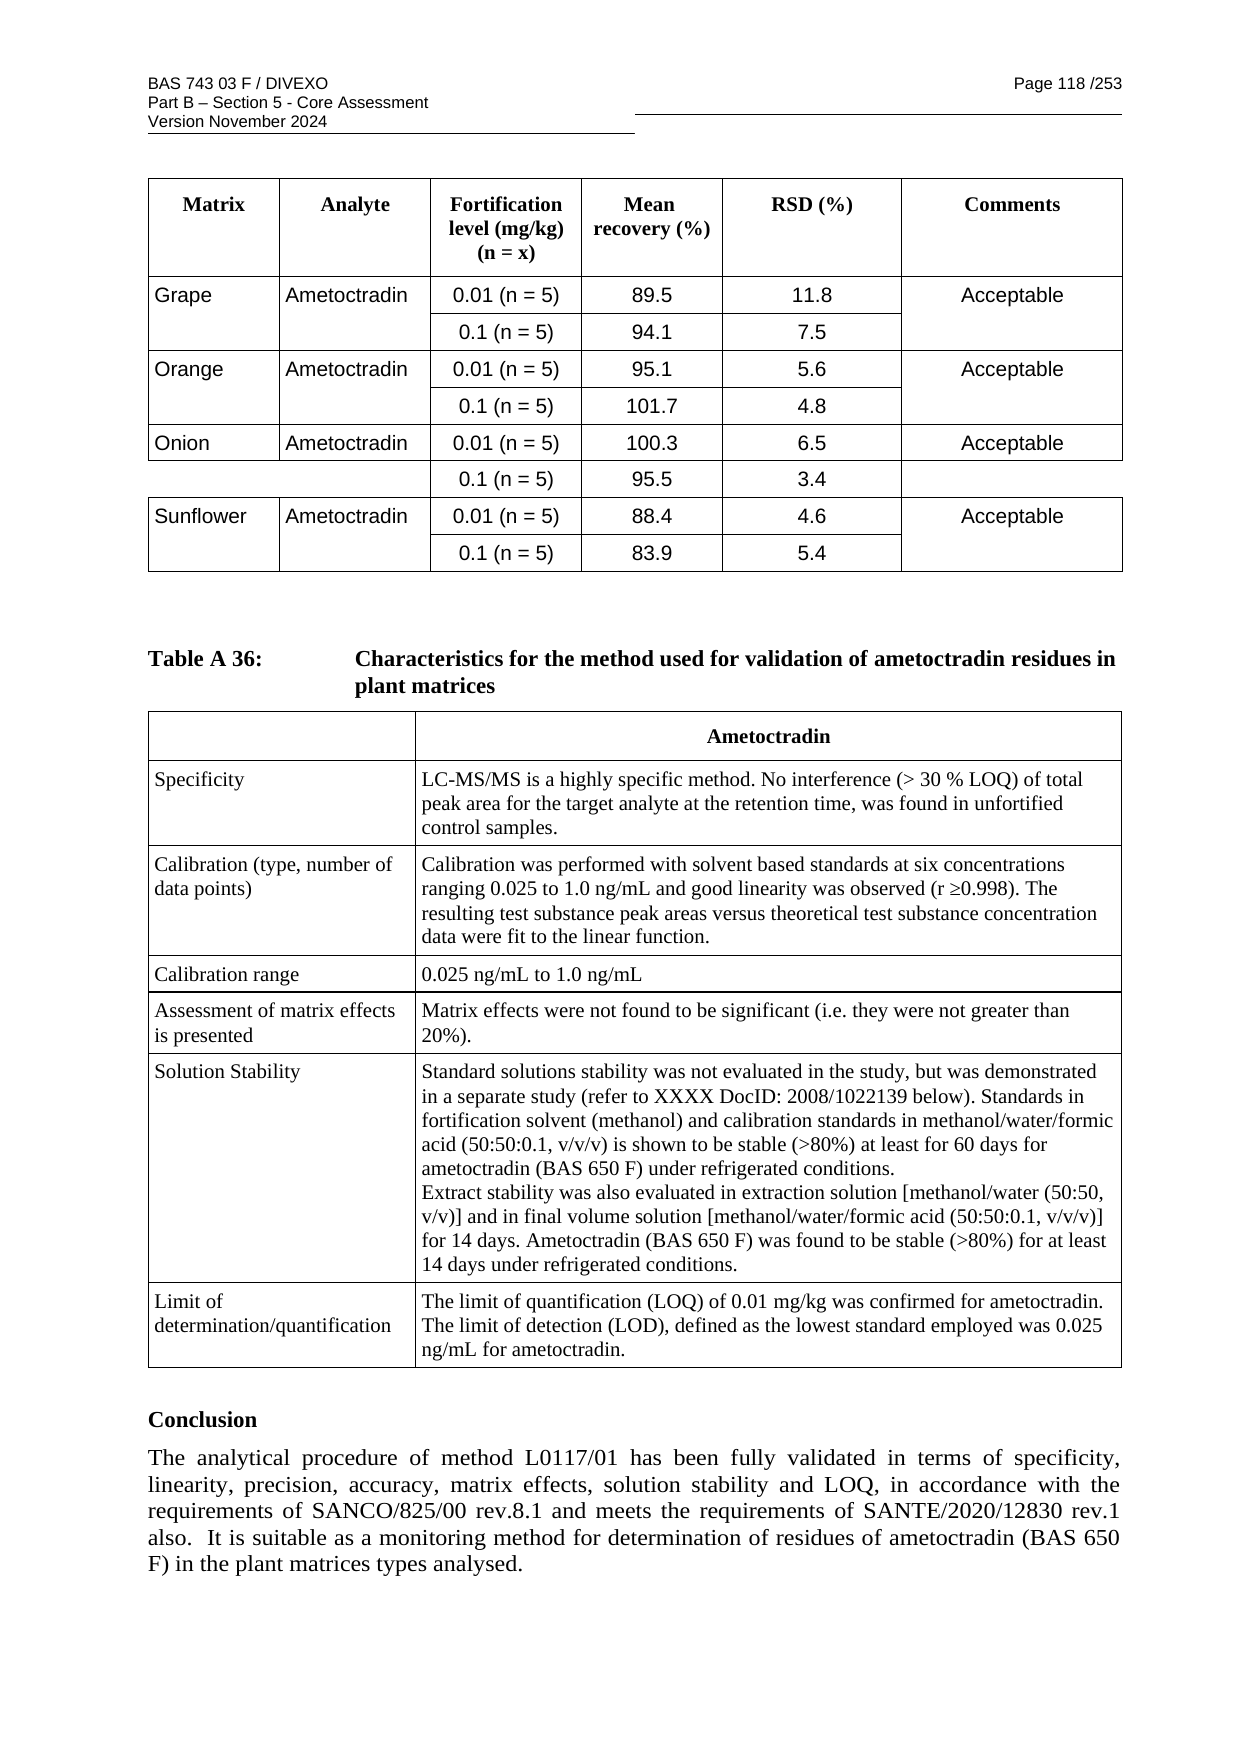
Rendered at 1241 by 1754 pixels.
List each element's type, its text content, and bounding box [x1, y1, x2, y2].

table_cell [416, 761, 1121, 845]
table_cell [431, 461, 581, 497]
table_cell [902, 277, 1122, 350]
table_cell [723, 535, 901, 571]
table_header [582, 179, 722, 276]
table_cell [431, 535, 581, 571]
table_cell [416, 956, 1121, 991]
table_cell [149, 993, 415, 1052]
text The analytical procedure of method L0117/01 has been fully validated in terms of specificity, linearity, precision, accuracy, matrix effects, solution stability and LOQ, in accordance with the requirements of SANCO/825/00 rev.8.1 and meets the requirements of SANTE/2020/12830 rev.1 also. It is suitable as a monitoring method for determination of residues of ametoctradin (BAS 650 F) in the plant matrices types analysed. [148, 1444, 1122, 1576]
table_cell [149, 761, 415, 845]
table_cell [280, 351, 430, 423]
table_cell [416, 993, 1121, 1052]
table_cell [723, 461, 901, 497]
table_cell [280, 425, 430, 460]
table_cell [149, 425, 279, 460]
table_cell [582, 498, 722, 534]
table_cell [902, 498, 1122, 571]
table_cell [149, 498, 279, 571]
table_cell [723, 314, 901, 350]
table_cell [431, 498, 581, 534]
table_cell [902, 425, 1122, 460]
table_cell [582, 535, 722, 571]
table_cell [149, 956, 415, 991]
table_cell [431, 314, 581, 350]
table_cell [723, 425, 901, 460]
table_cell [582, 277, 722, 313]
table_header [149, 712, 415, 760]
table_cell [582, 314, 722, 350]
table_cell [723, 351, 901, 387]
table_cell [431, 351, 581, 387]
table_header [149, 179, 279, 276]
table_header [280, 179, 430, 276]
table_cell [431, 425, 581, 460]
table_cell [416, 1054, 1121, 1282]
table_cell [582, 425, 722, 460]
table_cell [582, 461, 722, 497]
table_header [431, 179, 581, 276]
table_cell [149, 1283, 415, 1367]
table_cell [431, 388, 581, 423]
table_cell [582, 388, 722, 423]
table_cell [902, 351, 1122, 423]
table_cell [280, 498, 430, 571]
text Table A 36: Characteristics for the method used for validation of ametoctradin residues in plant matrices [148, 646, 1122, 698]
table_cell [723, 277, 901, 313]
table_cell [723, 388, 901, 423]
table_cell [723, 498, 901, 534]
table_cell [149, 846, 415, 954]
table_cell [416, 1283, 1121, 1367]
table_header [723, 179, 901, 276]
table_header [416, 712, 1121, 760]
text Conclusion [148, 1406, 1122, 1432]
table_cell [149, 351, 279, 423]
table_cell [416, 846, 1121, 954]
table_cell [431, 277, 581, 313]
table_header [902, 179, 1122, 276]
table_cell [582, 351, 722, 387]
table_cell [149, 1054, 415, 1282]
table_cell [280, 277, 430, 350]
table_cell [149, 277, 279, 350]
